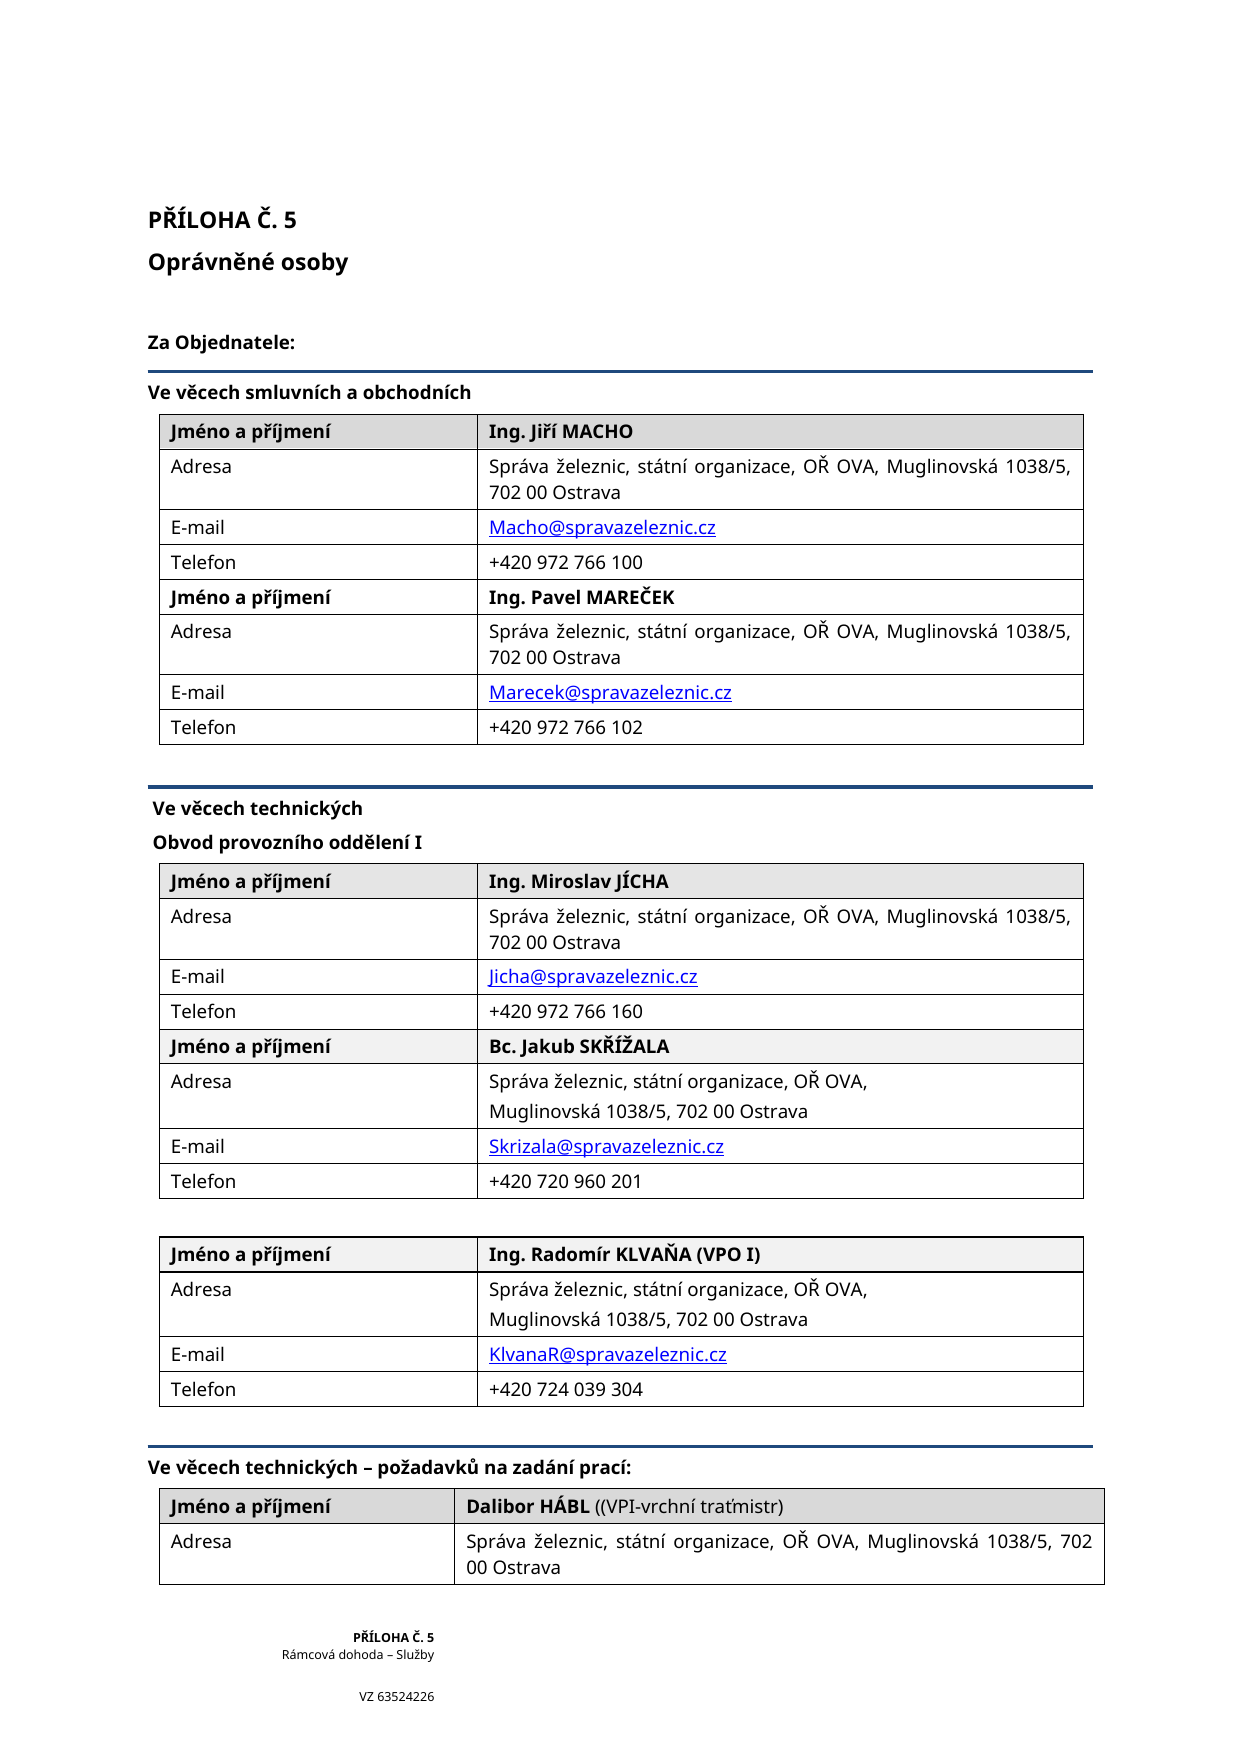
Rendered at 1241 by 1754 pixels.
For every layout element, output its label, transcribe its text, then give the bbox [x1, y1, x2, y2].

table_cell Jméno a příjmení [160, 1030, 477, 1063]
table_cell Správa železnic, státní organizace, OŘ OVA, Muglinovská 1038/5, 702 00 Ostrava [478, 899, 1083, 959]
text Ve věcech technických [148, 789, 1093, 820]
table_cell Adresa [160, 1064, 477, 1128]
table_cell E-mail [160, 510, 477, 544]
table_cell Adresa [160, 1524, 454, 1584]
table_cell Telefon [160, 1164, 477, 1198]
table_cell +420 972 766 160 [478, 995, 1083, 1028]
table_header Jméno a příjmení [160, 864, 477, 898]
table_cell Ing. Pavel MAREČEK [478, 580, 1083, 614]
table_cell Správa železnic, státní organizace, OŘ OVA, Muglinovská 1038/5, 702 00 Ostrava [478, 1064, 1083, 1128]
table_header Ing. Radomír KLVAŇA (VPO I) [478, 1238, 1083, 1271]
table_cell KlvanaR@spravazeleznic.cz [478, 1337, 1083, 1371]
table_cell Jicha@spravazeleznic.cz [478, 960, 1083, 993]
table_cell Telefon [160, 1372, 477, 1406]
table_cell Správa železnic, státní organizace, OŘ OVA, Muglinovská 1038/5, 702 00 Ostrava [478, 615, 1083, 674]
table_cell +420 724 039 304 [478, 1372, 1083, 1406]
table_cell Marecek@spravazeleznic.cz [478, 675, 1083, 709]
table_cell Správa železnic, státní organizace, OŘ OVA, Muglinovská 1038/5, 702 00 Ostrava [478, 1273, 1083, 1336]
text Obvod provozního oddělení I [148, 820, 1093, 854]
text Oprávněné osoby [148, 247, 1093, 276]
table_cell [455, 1524, 1104, 1584]
table_cell E-mail [160, 1129, 477, 1163]
table_header Ing. Miroslav JÍCHA [478, 864, 1083, 898]
table_cell E-mail [160, 1337, 477, 1371]
table_cell Bc. Jakub SKŘÍŽALA [478, 1030, 1083, 1063]
table_header Ing. Jiří MACHO [478, 415, 1083, 448]
table_header Dalibor HÁBL ((VPI-vrchní traťmistr) [455, 1489, 1104, 1523]
table_cell Správa železnic, státní organizace, OŘ OVA, Muglinovská 1038/5, 702 00 Ostrava [478, 450, 1083, 509]
table_cell +420 720 960 201 [478, 1164, 1083, 1198]
table_header Jméno a příjmení [160, 415, 477, 448]
table_cell Adresa [160, 1273, 477, 1336]
table_cell Macho@spravazeleznic.cz [478, 510, 1083, 544]
text Ve věcech technických – požadavků na zadání prací: [148, 1448, 1093, 1479]
table_cell +420 972 766 100 [478, 545, 1083, 579]
table_cell Adresa [160, 450, 477, 509]
table_header Jméno a příjmení [160, 1238, 477, 1271]
table_cell E-mail [160, 960, 477, 993]
table_cell +420 972 766 102 [478, 710, 1083, 744]
text Příloha č. 5 [148, 206, 1093, 235]
text Za Objednatele: [148, 329, 1093, 355]
table_cell Skrizala@spravazeleznic.cz [478, 1129, 1083, 1163]
table_cell Telefon [160, 995, 477, 1028]
table_header Jméno a příjmení [160, 1489, 454, 1523]
table_cell Jméno a příjmení [160, 580, 477, 614]
table_cell Adresa [160, 615, 477, 674]
table_cell Telefon [160, 710, 477, 744]
table_cell Telefon [160, 545, 477, 579]
table_cell Adresa [160, 899, 477, 959]
text Ve věcech smluvních a obchodních [148, 373, 1093, 405]
table_cell E-mail [160, 675, 477, 709]
